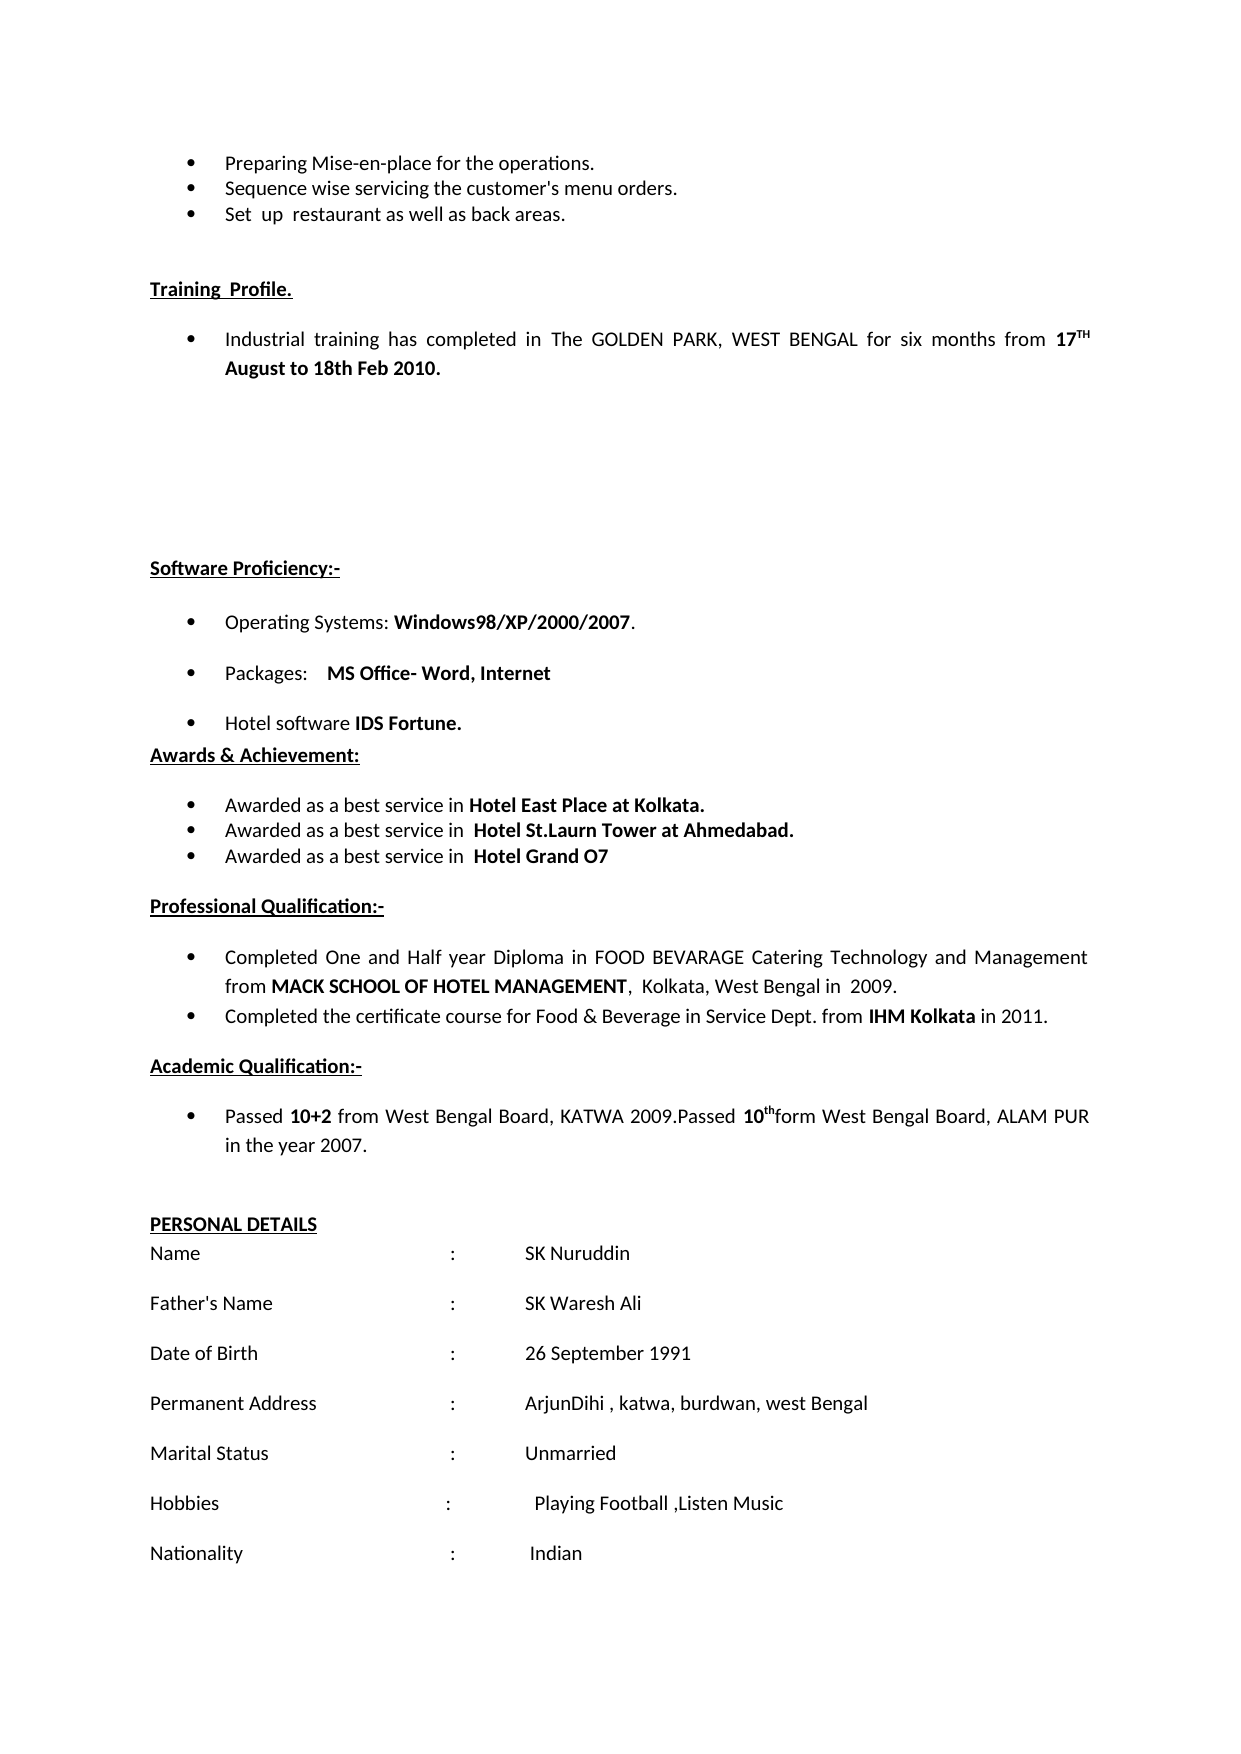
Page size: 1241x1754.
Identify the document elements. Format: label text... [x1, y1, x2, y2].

text Date of Birth : 26 September 1991 [150, 1340, 1090, 1366]
list Preparing Mise-en-place for the operations. [187, 150, 1090, 175]
text Permanent Address : ArjunDihi , katwa, burdwan, west Bengal [150, 1390, 1090, 1416]
text Father's Name : SK Waresh Ali [150, 1290, 1090, 1316]
text Academic Qualification:- [150, 1053, 1090, 1078]
text Awards & Achievement: [150, 742, 1090, 767]
list Awarded as a best service in Hotel St.Laurn Tower at Ahmedabad. [187, 817, 1090, 843]
text Training Profile. [150, 276, 1090, 302]
text Marital Status : Unmarried [150, 1440, 1090, 1466]
list Set up restaurant as well as back areas. [187, 201, 1090, 226]
list Industrial training has completed in The GOLDEN PARK, WEST BENGAL for six months from 17TH August to 18th Feb 2010. [187, 326, 1090, 381]
subtitle PERSONAL DETAILS [150, 1211, 1090, 1237]
text Software Proficiency:- [150, 555, 1090, 581]
list Completed the certificate course for Food & Beverage in Service Dept. from IHM Kolkata in 2011. [187, 1003, 1090, 1028]
subtitle Packages: MS Office- Word, Internet [187, 660, 1090, 685]
subtitle Operating Systems: Windows98/XP/2000/2007. [187, 609, 1090, 635]
list Passed 10+2 from West Bengal Board, KATWA 2009.Passed 10thform West Bengal Board, ALAM PUR in the year 2007. [187, 1103, 1090, 1157]
subtitle Hotel software IDS Fortune. [187, 710, 1090, 736]
list Completed One and Half year Diploma in FOOD BEVARAGE Catering Technology and Management from MACK SCHOOL OF HOTEL MANAGEMENT, Kolkata, West Bengal in 2009. [187, 944, 1090, 999]
list Awarded as a best service in Hotel Grand O7 [187, 843, 1090, 868]
text Hobbies : Playing Football ,Listen Music [150, 1490, 1090, 1516]
list Awarded as a best service in Hotel East Place at Kolkata. [187, 792, 1090, 817]
text Nationality : Indian [150, 1540, 1090, 1566]
list Sequence wise servicing the customer's menu orders. [187, 175, 1090, 201]
text Professional Qualification:- [150, 894, 1090, 919]
text Name : SK Nuruddin [150, 1240, 1090, 1266]
